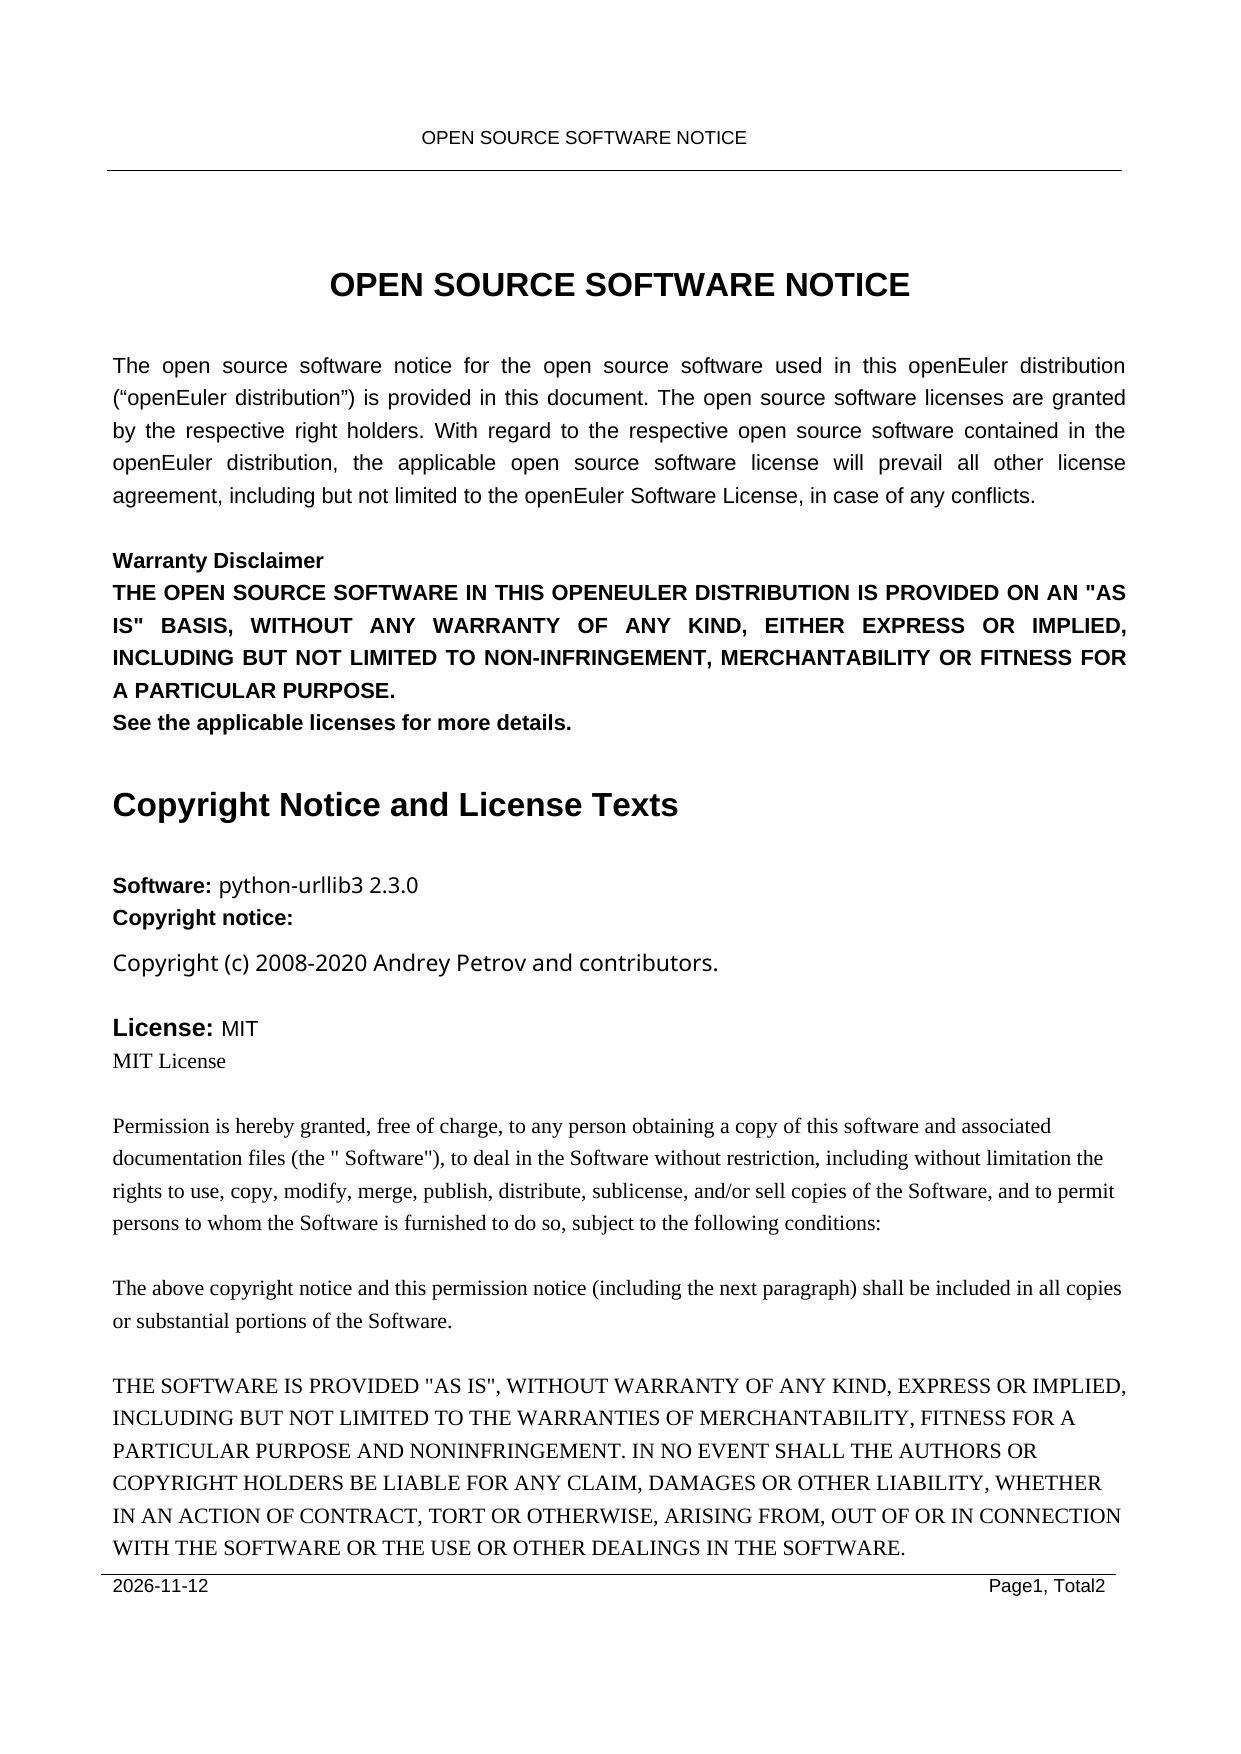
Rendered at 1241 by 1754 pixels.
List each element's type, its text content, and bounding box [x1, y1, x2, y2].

text The open source software notice for the open source software used in this openEuler distribution (“openEuler distribution”) is provided in this document. The open source software licenses are granted by the respective right holders. With regard to the respective open source software contained in the openEuler distribution, the applicable open source software license will prevail all other license agreement, including but not limited to the openEuler Software License, in case of any conflicts. [112, 349, 1128, 511]
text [112, 1044, 1128, 1564]
title Software: python-urllib3 2.3.0 [112, 869, 1128, 901]
text THE OPEN SOURCE SOFTWARE IN THIS OPENEULER DISTRIBUTION IS PROVIDED ON AN "AS IS" BASIS, WITHOUT ANY WARRANTY OF ANY KIND, EITHER EXPRESS OR IMPLIED, INCLUDING BUT NOT LIMITED TO NON-INFRINGEMENT, MERCHANTABILITY OR FITNESS FOR A PARTICULAR PURPOSE. See the applicable licenses for more details. [112, 576, 1128, 739]
text OPEN SOURCE SOFTWARE NOTICE [112, 251, 1128, 316]
text License: MIT [112, 1012, 1128, 1044]
text Copyright Notice and License Texts [112, 771, 1128, 836]
text Warranty Disclaimer [112, 544, 1128, 576]
text Copyright notice: [112, 901, 1128, 934]
text Copyright (c) 2008-2020 Andrey Petrov and contributors. [112, 947, 1128, 1012]
